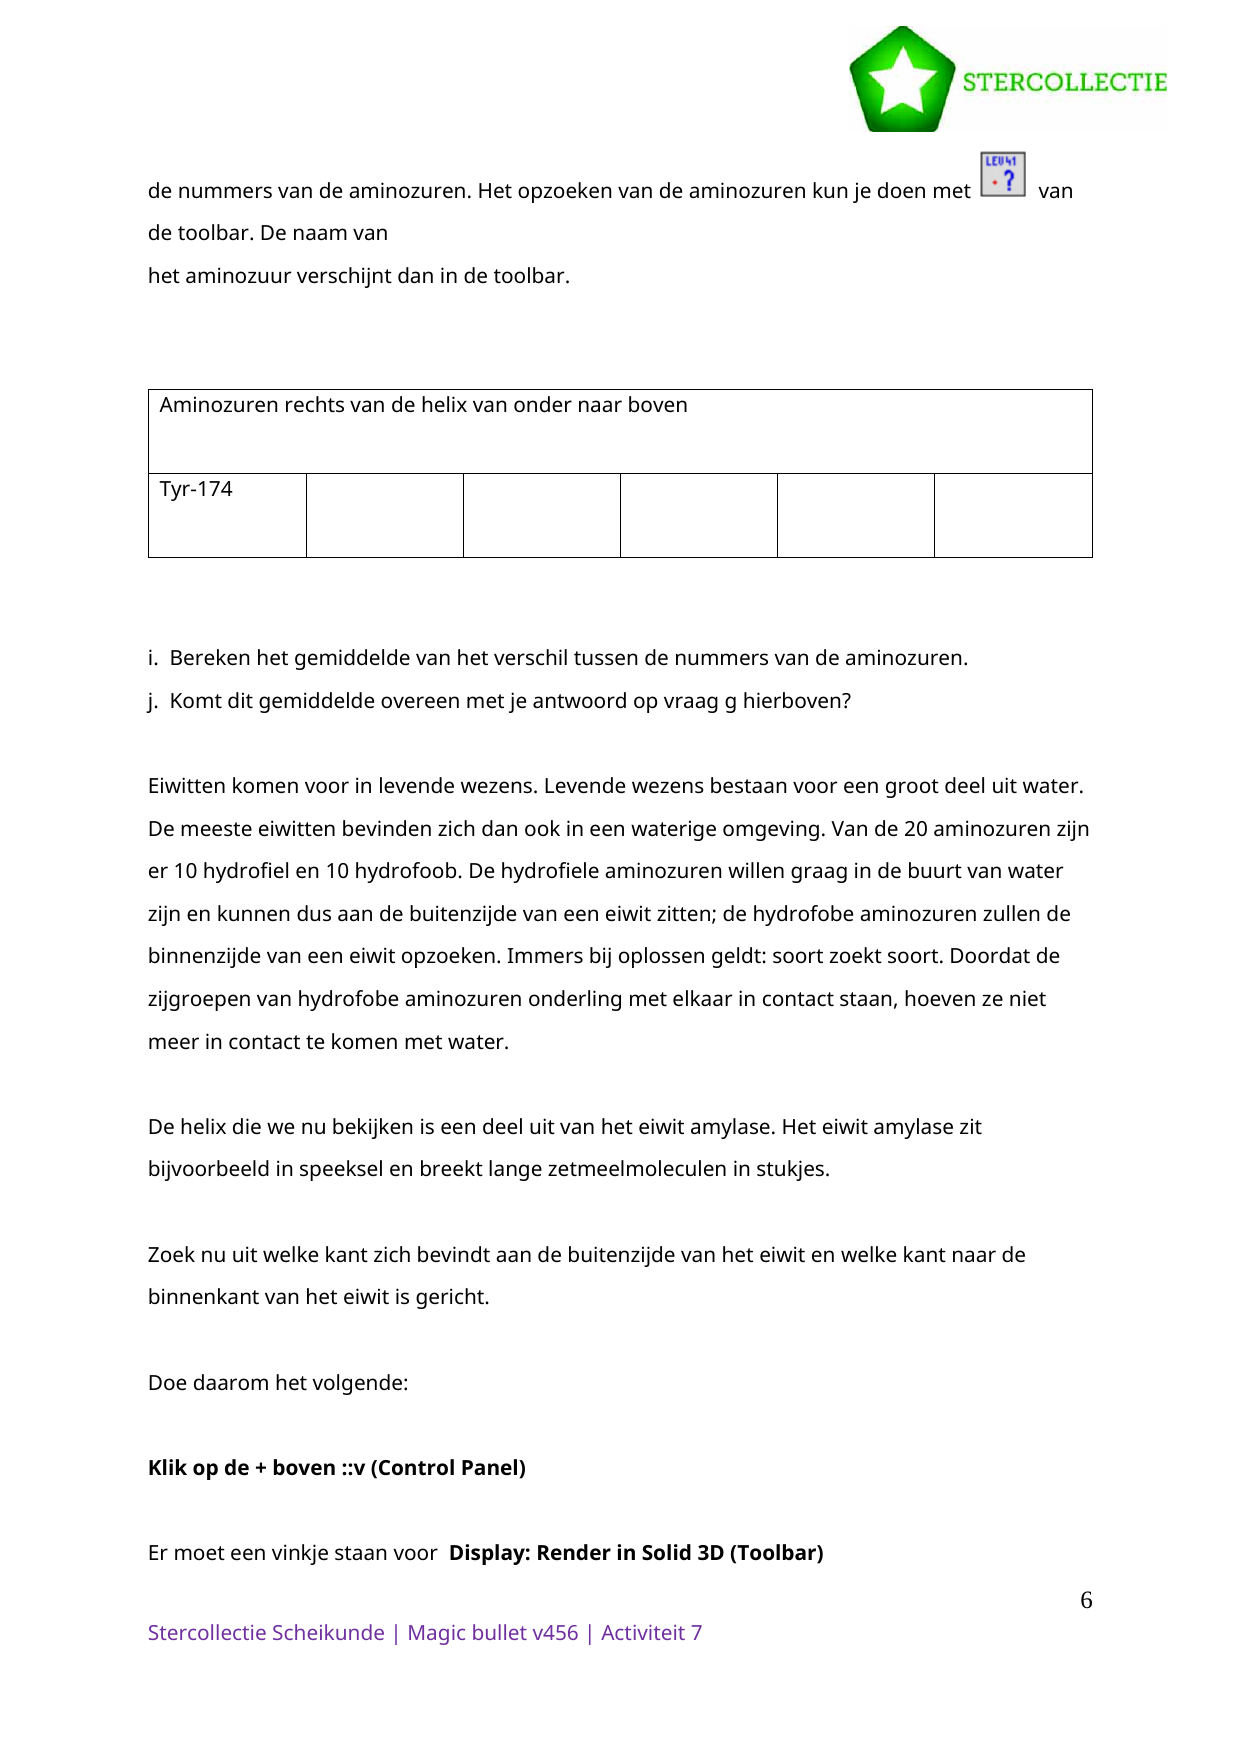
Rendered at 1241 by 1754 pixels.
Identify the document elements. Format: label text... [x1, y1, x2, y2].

picture [976, 147, 1028, 199]
text Doe daarom het volgende: [148, 1368, 1093, 1396]
table_cell [307, 474, 463, 557]
table_cell [621, 474, 777, 557]
text Klik op de + boven ::v (Control Panel) [148, 1453, 1093, 1481]
picture [849, 26, 1167, 132]
text i. Bereken het gemiddelde van het verschil tussen de nummers van de aminozuren. [148, 643, 1093, 672]
text Zoek nu uit welke kant zich bevindt aan de buitenzijde van het eiwit en welke kant naar de binnenkant van het eiwit is gericht. [148, 1240, 1093, 1311]
text Er moet een vinkje staan voor Display: Render in Solid 3D (Toolbar) [148, 1538, 1093, 1566]
table_header Aminozuren rechts van de helix van onder naar boven [149, 390, 1092, 473]
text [148, 148, 1093, 247]
text j. Komt dit gemiddelde overeen met je antwoord op vraag g hierboven? [148, 686, 1093, 714]
table_cell [935, 474, 1092, 557]
text het aminozuur verschijnt dan in de toolbar. [148, 261, 1093, 289]
text Eiwitten komen voor in levende wezens. Levende wezens bestaan voor een groot deel uit water. De meeste eiwitten bevinden zich dan ook in een waterige omgeving. Van de 20 aminozuren zijn er 10 hydrofiel en 10 hydrofoob. De hydrofiele aminozuren willen graag in de buurt van water zijn en kunnen dus aan de buitenzijde van een eiwit zitten; de hydrofobe aminozuren zullen de binnenzijde van een eiwit opzoeken. Immers bij oplossen geldt: soort zoekt soort. Doordat de zijgroepen van hydrofobe aminozuren onderling met elkaar in contact staan, hoeven ze niet meer in contact te komen met water. [148, 771, 1093, 1055]
table_cell Tyr-174 [149, 474, 306, 557]
text De helix die we nu bekijken is een deel uit van het eiwit amylase. Het eiwit amylase zit bijvoorbeeld in speeksel en breekt lange zetmeelmoleculen in stukjes. [148, 1112, 1093, 1183]
table_cell [464, 474, 620, 557]
table_cell [778, 474, 934, 557]
